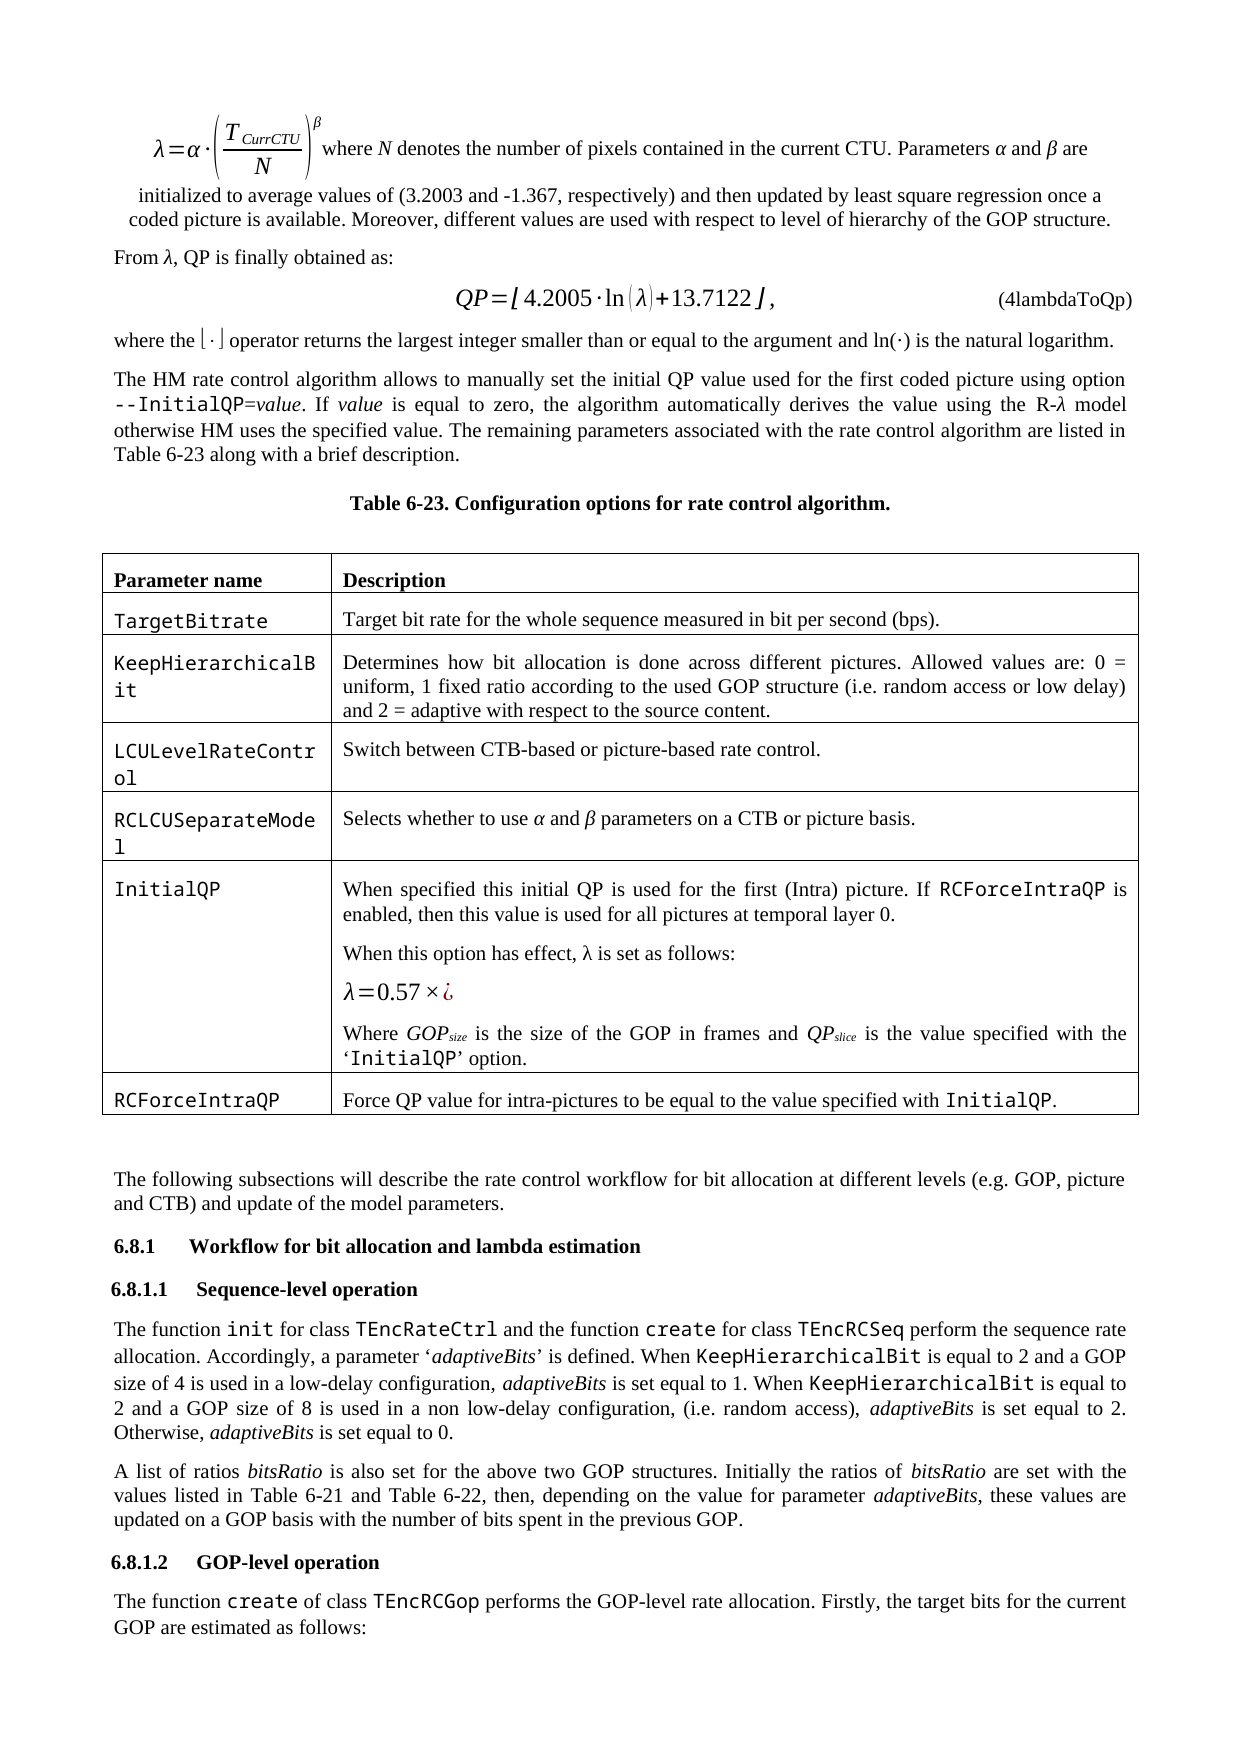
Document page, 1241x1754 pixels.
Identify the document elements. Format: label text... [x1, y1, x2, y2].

subtitle Sequence-level operation [111, 1277, 1127, 1301]
text From λ, QP is finally obtained as: [113, 245, 1127, 269]
table_cell Selects whether to use α and β parameters on a CTB or picture basis. [332, 792, 1138, 860]
subtitle Workflow for bit allocation and lambda estimation [113, 1234, 1127, 1258]
table_cell When specified this initial QP is used for the first (Intra) picture. If RCForceIntraQP is enabled, then this value is used for all pictures at temporal layer 0. When this option has effect, λ is set as follows: Where GOPsize is the size of the GOP in frames and QPslice is the value specified with the ‘InitialQP’ option. [332, 861, 1138, 1072]
table_cell Target bit rate for the whole sequence measured in bit per second (bps). [332, 593, 1138, 634]
text The function init for class TEncRateCtrl and the function create for class TEncRCSeq perform the sequence rate allocation. Accordingly, a parameter ‘adaptiveBits’ is defined. When KeepHierarchicalBit is equal to 2 and a GOP size of 4 is used in a low-delay configuration, adaptiveBits is set equal to 1. When KeepHierarchicalBit is equal to 2 and a GOP size of 8 is used in a non low-delay configuration, (i.e. random access), adaptiveBits is set equal to 2. Otherwise, adaptiveBits is set equal to 0. [113, 1315, 1127, 1444]
text The function create of class TEncRCGop performs the GOP-level rate allocation. Firstly, the target bits for the current GOP are estimated as follows: [113, 1588, 1127, 1639]
table_cell Switch between CTB-based or picture-based rate control. [332, 723, 1138, 791]
text (44) [113, 283, 1127, 314]
table_cell InitialQP [103, 861, 331, 1072]
table_cell Determines how bit allocation is done across different pictures. Allowed values are: 0 = uniform, 1 fixed ratio according to the used GOP structure (i.e. random access or low delay) and 2 = adaptive with respect to the source content. [332, 635, 1138, 722]
table_header Description [332, 554, 1138, 592]
text where the operator returns the largest integer smaller than or equal to the argument and ln(·) is the natural logarithm. [113, 328, 1127, 352]
table_cell RCLCUSeparateModel [103, 792, 331, 860]
table_cell RCForceIntraQP [103, 1073, 331, 1114]
table_header Parameter name [103, 554, 331, 592]
table_cell LCULevelRateControl [103, 723, 331, 791]
text The following subsections will describe the rate control workflow for bit allocation at different levels (e.g. GOP, picture and CTB) and update of the model parameters. [113, 1167, 1127, 1215]
table_cell TargetBitrate [103, 593, 331, 634]
table_cell Force QP value for intra-pictures to be equal to the value specified with InitialQP. [332, 1073, 1138, 1114]
text where N denotes the number of pixels contained in the current CTU. Parameters α and β are initialized to average values of (3.2003 and -1.367, respectively) and then updated by least square regression once a coded picture is available. Moreover, different values are used with respect to level of hierarchy of the GOP structure. [113, 113, 1127, 231]
subtitle GOP-level operation [111, 1549, 1127, 1574]
table_cell KeepHierarchicalBit [103, 635, 331, 722]
